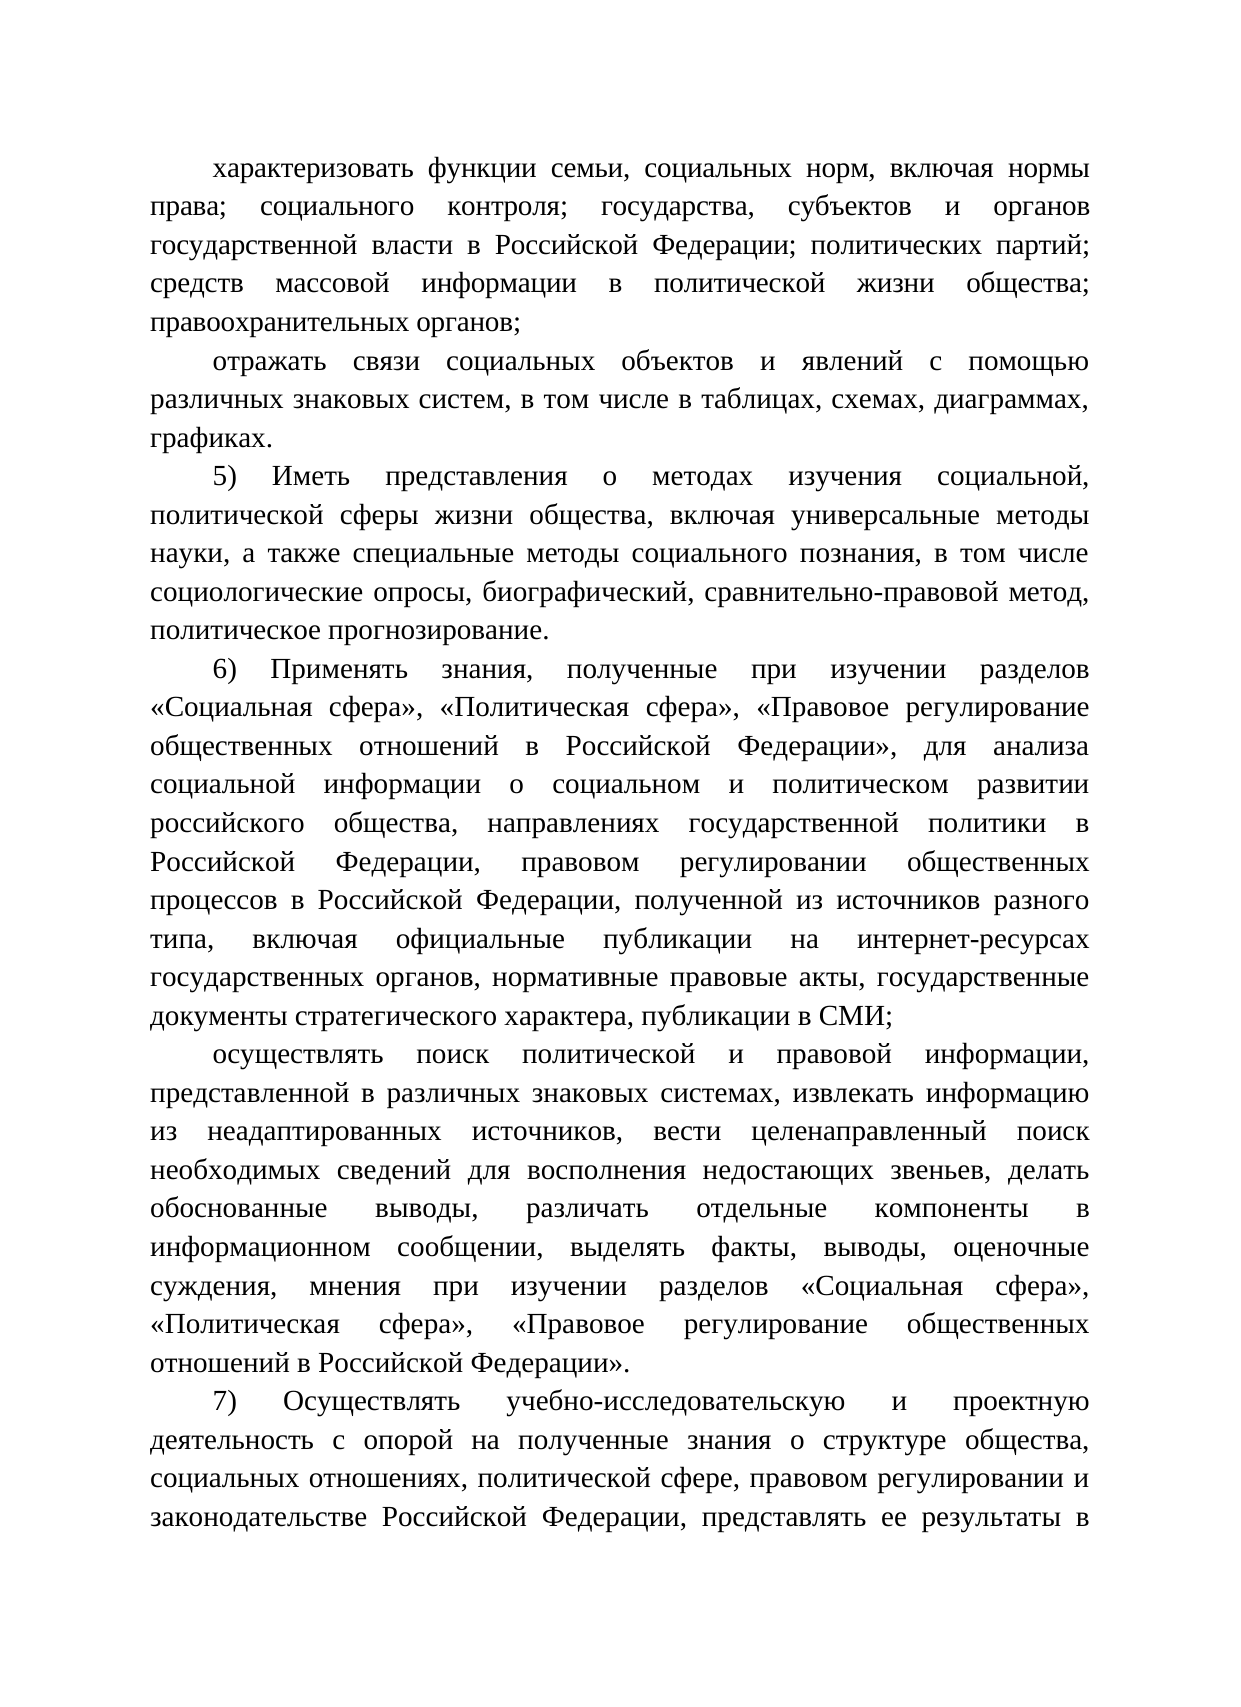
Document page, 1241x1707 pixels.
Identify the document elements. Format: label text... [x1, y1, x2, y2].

text 6) Применять знания, полученные при изучении разделов «Социальная сфера», «Политическая сфера», «Правовое регулирование общественных отношений в Российской Федерации», для анализа социальной информации о социальном и политическом развитии российского общества, направлениях государственной политики в Российской Федерации, правовом регулировании общественных процессов в Российской Федерации, полученной из источников разного типа, включая официальные публикации на интернет-ресурсах государственных органов, нормативные правовые акты, государственные документы стратегического характера, публикации в СМИ; [150, 651, 1090, 1031]
text характеризовать функции семьи, социальных норм, включая нормы права; социального контроля; государства, субъектов и органов государственной власти в Российской Федерации; политических партий; средств массовой информации в политической жизни общества; правоохранительных органов; [150, 150, 1090, 338]
text осуществлять поиск политической и правовой информации, представленной в различных знаковых системах, извлекать информацию из неадаптированных источников, вести целенаправленный поиск необходимых сведений для восполнения недостающих звеньев, делать обоснованные выводы, различать отдельные компоненты в информационном сообщении, выделять факты, выводы, оценочные суждения, мнения при изучении разделов «Социальная сфера», «Политическая сфера», «Правовое регулирование общественных отношений в Российской Федерации». [150, 1036, 1090, 1378]
text отражать связи социальных объектов и явлений с помощью различных знаковых систем, в том числе в таблицах, схемах, диаграммах, графиках. [150, 343, 1090, 453]
text 5) Иметь представления о методах изучения социальной, политической сферы жизни общества, включая универсальные методы науки, а также специальные методы социального познания, в том числе социологические опросы, биографический, сравнительно-правовой метод, политическое прогнозирование. [150, 458, 1090, 646]
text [150, 1383, 1090, 1532]
